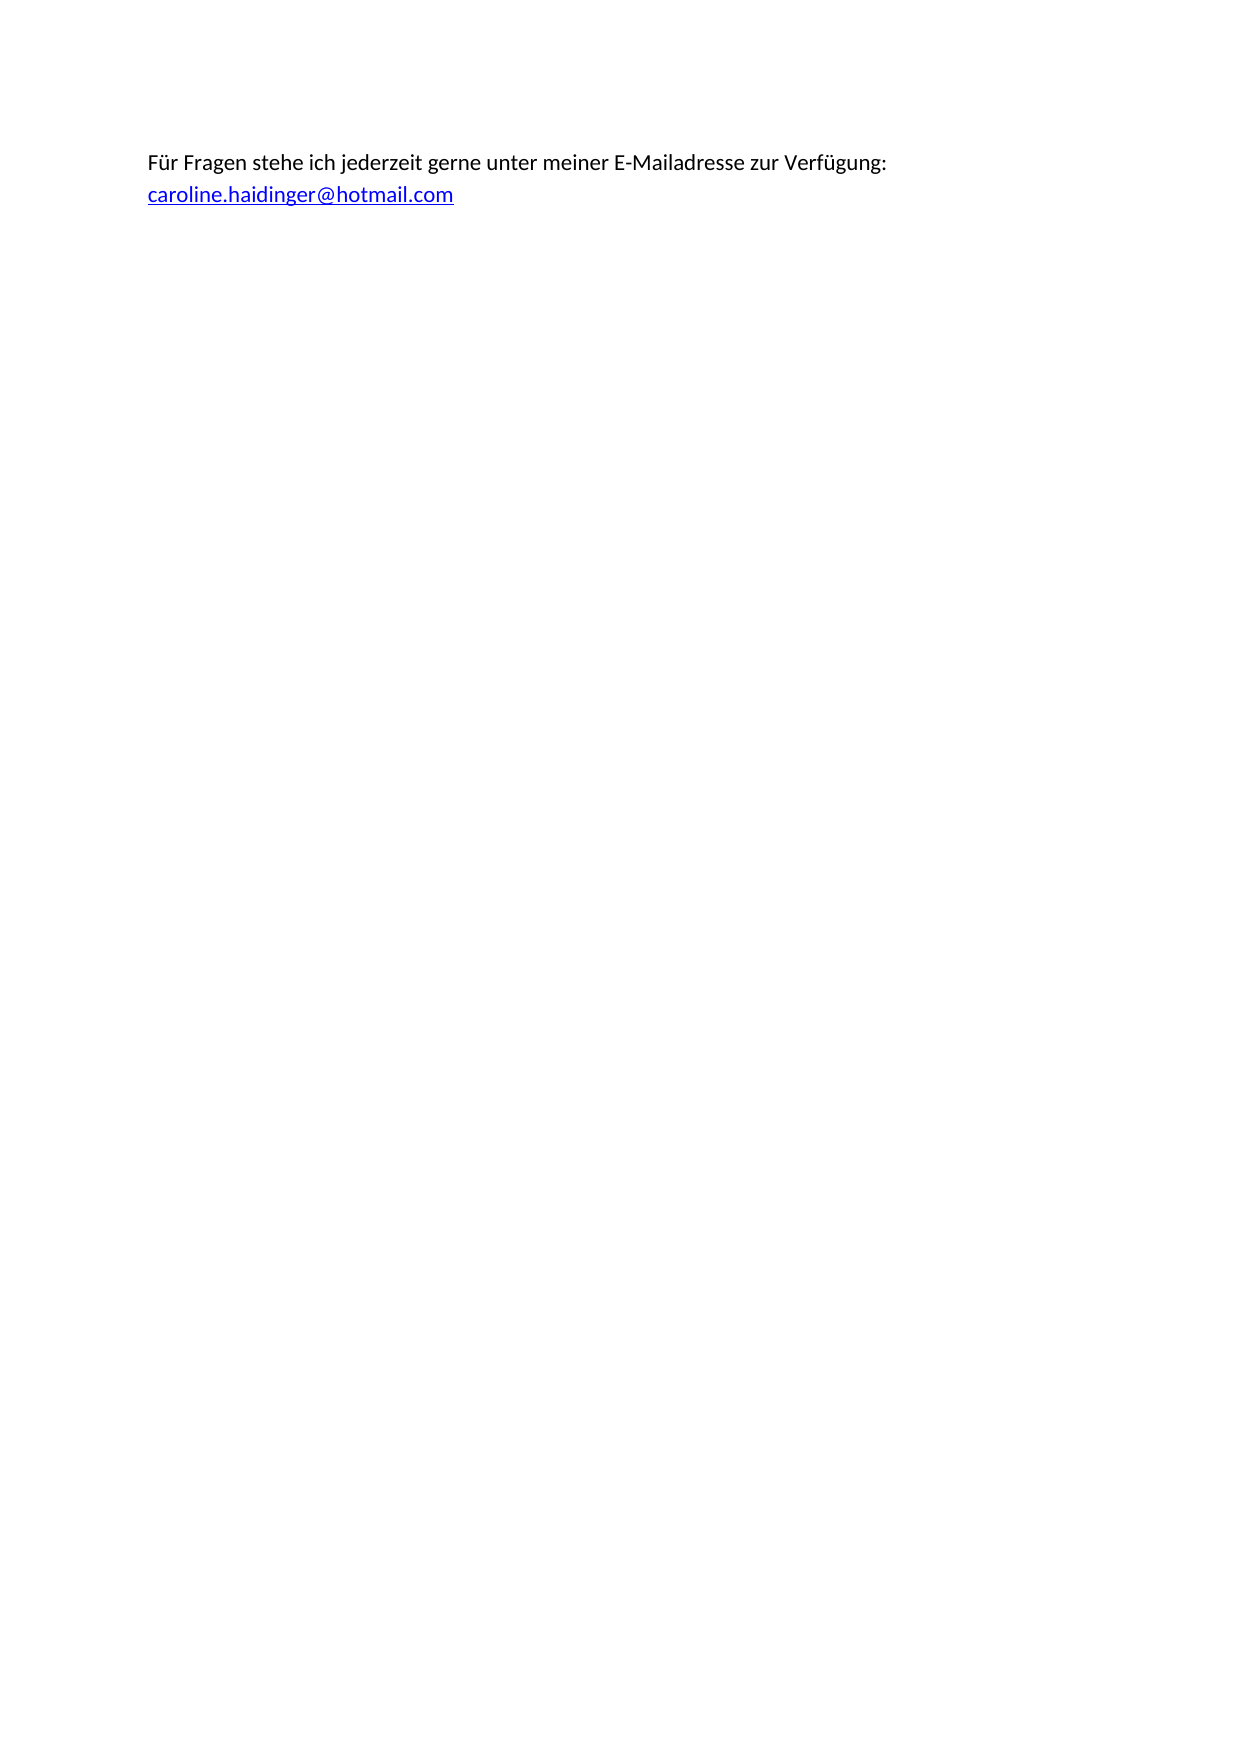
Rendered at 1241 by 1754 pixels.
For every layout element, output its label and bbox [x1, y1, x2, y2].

text [148, 148, 1093, 208]
